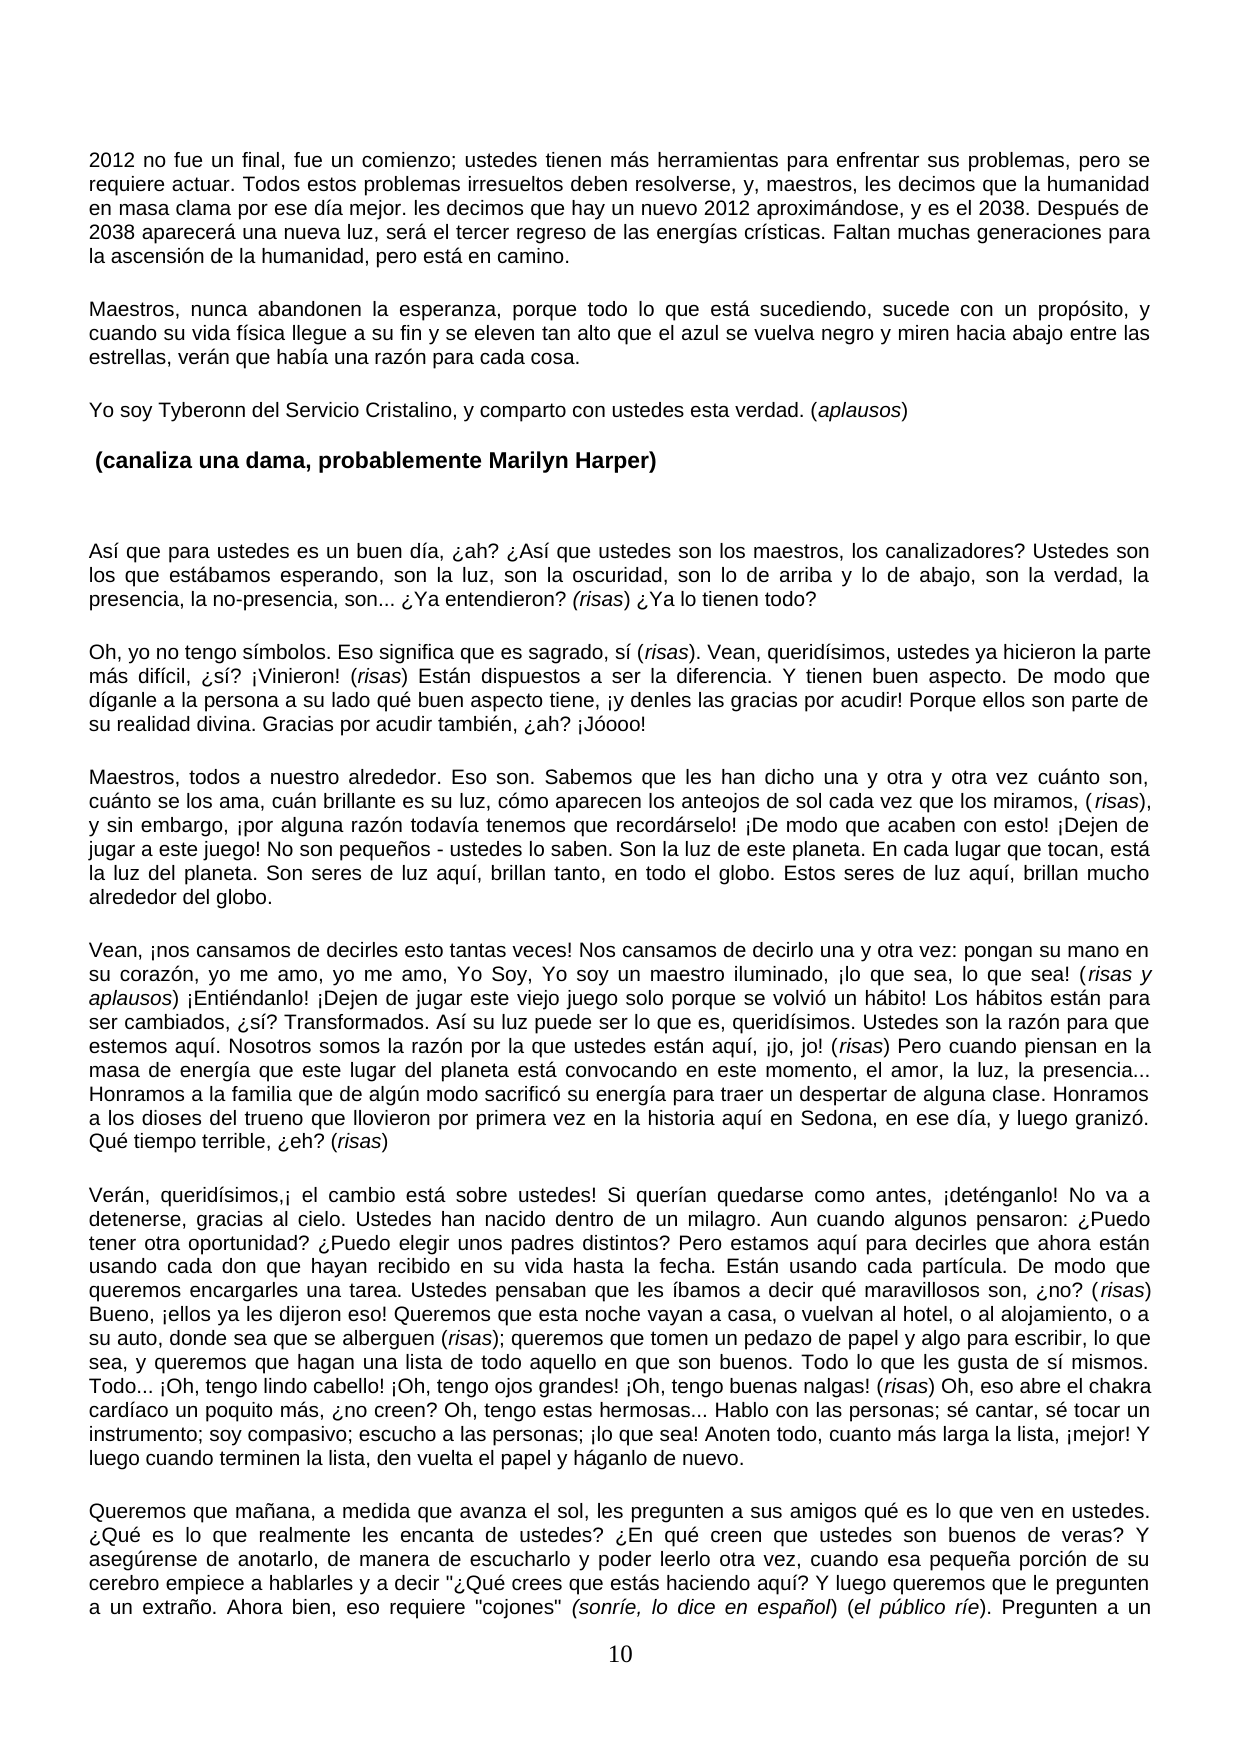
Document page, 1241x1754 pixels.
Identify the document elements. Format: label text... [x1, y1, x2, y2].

text Así que para ustedes es un buen día, ¿ah? ¿Así que ustedes son los maestros, los canalizadores? Ustedes son los que estábamos esperando, son la luz, son la oscuridad, son lo de arriba y lo de abajo, son la verdad, la presencia, la no-presencia, son... ¿Ya entendieron? (risas) ¿Ya lo tienen todo? [89, 539, 1152, 611]
text Verán, queridísimos,¡ el cambio está sobre ustedes! Si querían quedarse como antes, ¡deténganlo! No va a detenerse, gracias al cielo. Ustedes han nacido dentro de un milagro. Aun cuando algunos pensaron: ¿Puedo tener otra oportunidad? ¿Puedo elegir unos padres distintos? Pero estamos aquí para decirles que ahora están usando cada don que hayan recibido en su vida hasta la fecha. Están usando cada partícula. De modo que queremos encargarles una tarea. Ustedes pensaban que les íbamos a decir qué maravillosos son, ¿no? (risas) Bueno, ¡ellos ya les dijeron eso! Queremos que esta noche vayan a casa, o vuelvan al hotel, o al alojamiento, o a su auto, donde sea que se alberguen (risas); queremos que tomen un pedazo de papel y algo para escribir, lo que sea, y queremos que hagan una lista de todo aquello en que son buenos. Todo lo que les gusta de sí mismos. Todo... ¡Oh, tengo lindo cabello! ¡Oh, tengo ojos grandes! ¡Oh, tengo buenas nalgas! (risas) Oh, eso abre el chakra cardíaco un poquito más, ¿no creen? Oh, tengo estas hermosas... Hablo con las personas; sé cantar, sé tocar un instrumento; soy compasivo; escucho a las personas; ¡lo que sea! Anoten todo, cuanto más larga la lista, ¡mejor! Y luego cuando terminen la lista, den vuelta el papel y háganlo de nuevo. [89, 1182, 1152, 1470]
text Vean, ¡nos cansamos de decirles esto tantas veces! Nos cansamos de decirlo una y otra vez: pongan su mano en su corazón, yo me amo, yo me amo, Yo Soy, Yo soy un maestro iluminado, ¡lo que sea, lo que sea! (risas y aplausos) ¡Entiéndanlo! ¡Dejen de jugar este viejo juego solo porque se volvió un hábito! Los hábitos están para ser cambiados, ¿sí? Transformados. Así su luz puede ser lo que es, queridísimos. Ustedes son la razón para que estemos aquí. Nosotros somos la razón por la que ustedes están aquí, ¡jo, jo! (risas) Pero cuando piensan en la masa de energía que este lugar del planeta está convocando en este momento, el amor, la luz, la presencia... Honramos a la familia que de algún modo sacrificó su energía para traer un despertar de alguna clase. Honramos a los dioses del trueno que llovieron por primera vez en la historia aquí en Sedona, en ese día, y luego granizó. Qué tiempo terrible, ¿eh? (risas) [89, 938, 1152, 1153]
text (canaliza una dama, probablemente Marilyn Harper) [89, 447, 1152, 473]
text Yo soy Tyberonn del Servicio Cristalino, y comparto con ustedes esta verdad. (aplausos) [89, 398, 1152, 422]
text Maestros, nunca abandonen la esperanza, porque todo lo que está sucediendo, sucede con un propósito, y cuando su vida física llegue a su fin y se eleven tan alto que el azul se vuelva negro y miren hacia abajo entre las estrellas, verán que había una razón para cada cosa. [89, 297, 1152, 368]
text Maestros, todos a nuestro alrededor. Eso son. Sabemos que les han dicho una y otra y otra vez cuánto son, cuánto se los ama, cuán brillante es su luz, cómo aparecen los anteojos de sol cada vez que los miramos, (risas), y sin embargo, ¡por alguna razón todavía tenemos que recordárselo! ¡De modo que acaben con esto! ¡Dejen de jugar a este juego! No son pequeños - ustedes lo saben. Son la luz de este planeta. En cada lugar que tocan, está la luz del planeta. Son seres de luz aquí, brillan tanto, en todo el globo. Estos seres de luz aquí, brillan mucho alrededor del globo. [89, 765, 1152, 908]
text 2012 no fue un final, fue un comienzo; ustedes tienen más herramientas para enfrentar sus problemas, pero se requiere actuar. Todos estos problemas irresueltos deben resolverse, y, maestros, les decimos que la humanidad en masa clama por ese día mejor. les decimos que hay un nuevo 2012 aproximándose, y es el 2038. Después de 2038 aparecerá una nueva luz, será el tercer regreso de las energías crísticas. Faltan muchas generaciones para la ascensión de la humanidad, pero está en camino. [89, 148, 1152, 267]
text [89, 1499, 1152, 1619]
text Oh, yo no tengo símbolos. Eso significa que es sagrado, sí (risas). Vean, queridísimos, ustedes ya hicieron la parte más difícil, ¿sí? ¡Vinieron! (risas) Están dispuestos a ser la diferencia. Y tienen buen aspecto. De modo que díganle a la persona a su lado qué buen aspecto tiene, ¡y denles las gracias por acudir! Porque ellos son parte de su realidad divina. Gracias por acudir también, ¿ah? ¡Jóooo! [89, 640, 1152, 736]
